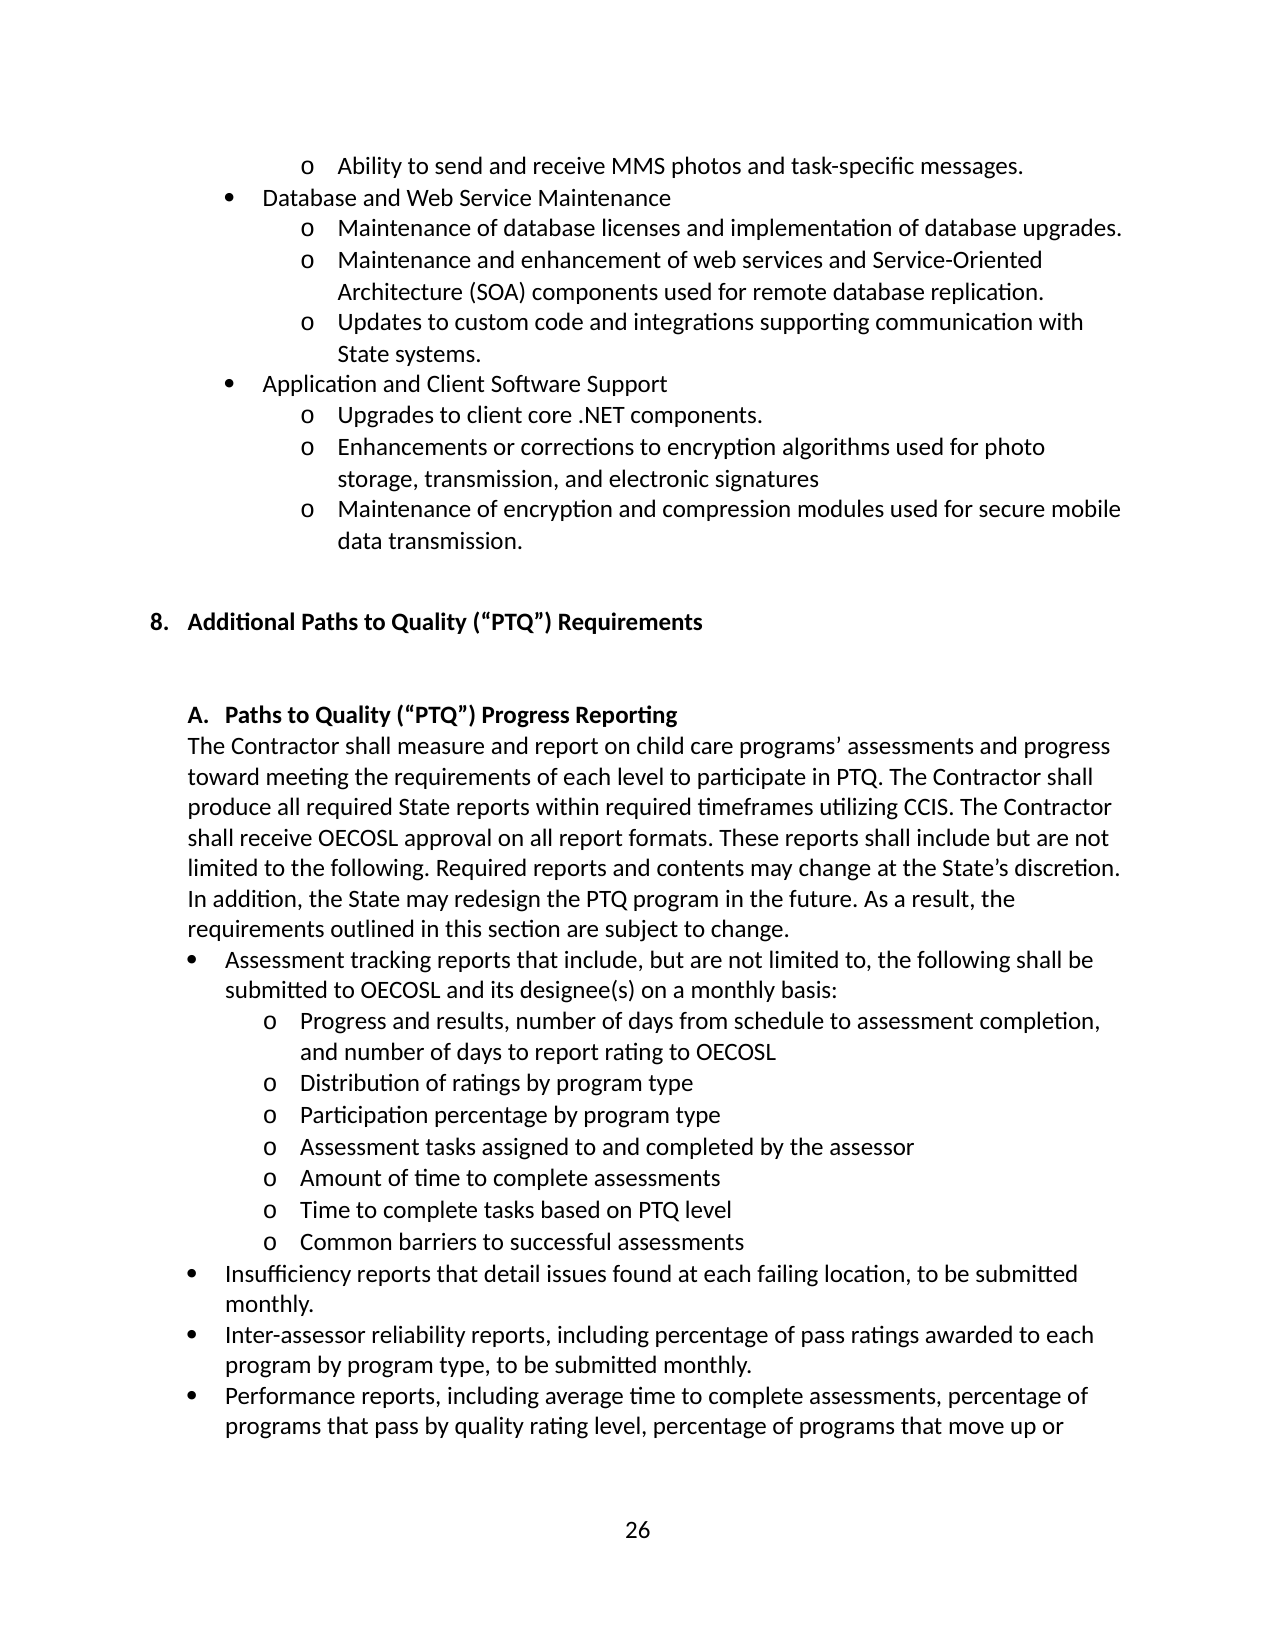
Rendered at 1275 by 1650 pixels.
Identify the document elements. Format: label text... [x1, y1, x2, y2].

list Database and Web Service Maintenance [225, 182, 1125, 212]
list Progress and results, number of days from schedule to assessment completion, and number of days to report rating to OECOSL [262, 1005, 1125, 1067]
text The Contractor shall measure and report on child care programs’ assessments and progress toward meeting the requirements of each level to participate in PTQ. The Contractor shall produce all required State reports within required timeframes utilizing CCIS. The Contractor shall receive OECOSL approval on all report formats. These reports shall include but are not limited to the following. Required reports and contents may change at the State’s discretion. In addition, the State may redesign the PTQ program in the future. As a result, the requirements outlined in this section are subject to change. [187, 730, 1125, 944]
list Amount of time to complete assessments [262, 1162, 1125, 1194]
list Time to complete tasks based on PTQ level [262, 1194, 1125, 1226]
subtitle Paths to Quality (“PTQ”) Progress Reporting [187, 699, 1125, 730]
list Assessment tasks assigned to and completed by the assessor [262, 1131, 1125, 1162]
list Common barriers to successful assessments [262, 1226, 1125, 1258]
list Maintenance of encryption and compression modules used for secure mobile data transmission. [300, 493, 1125, 556]
list Ability to send and receive MMS photos and task-specific messages. [300, 150, 1125, 182]
list Participation percentage by program type [262, 1099, 1125, 1131]
list Maintenance of database licenses and implementation of database upgrades. [300, 212, 1125, 244]
list Maintenance and enhancement of web services and Service-Oriented Architecture (SOA) components used for remote database replication. [300, 244, 1125, 306]
list Updates to custom code and integrations supporting communication with State systems. [300, 306, 1125, 369]
list Assessment tracking reports that include, but are not limited to, the following shall be submitted to OECOSL and its designee(s) on a monthly basis: [187, 944, 1125, 1005]
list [187, 1380, 1125, 1441]
list Application and Client Software Support [225, 369, 1125, 399]
list Enhancements or corrections to encryption algorithms used for photo storage, transmission, and electronic signatures [300, 431, 1125, 493]
list Distribution of ratings by program type [262, 1067, 1125, 1099]
list Upgrades to client core .NET components. [300, 399, 1125, 431]
list Inter-assessor reliability reports, including percentage of pass ratings awarded to each program by program type, to be submitted monthly. [187, 1319, 1125, 1380]
list Insufficiency reports that detail issues found at each failing location, to be submitted monthly. [187, 1258, 1125, 1319]
subtitle Additional Paths to Quality (“PTQ”) Requirements [150, 586, 1125, 699]
